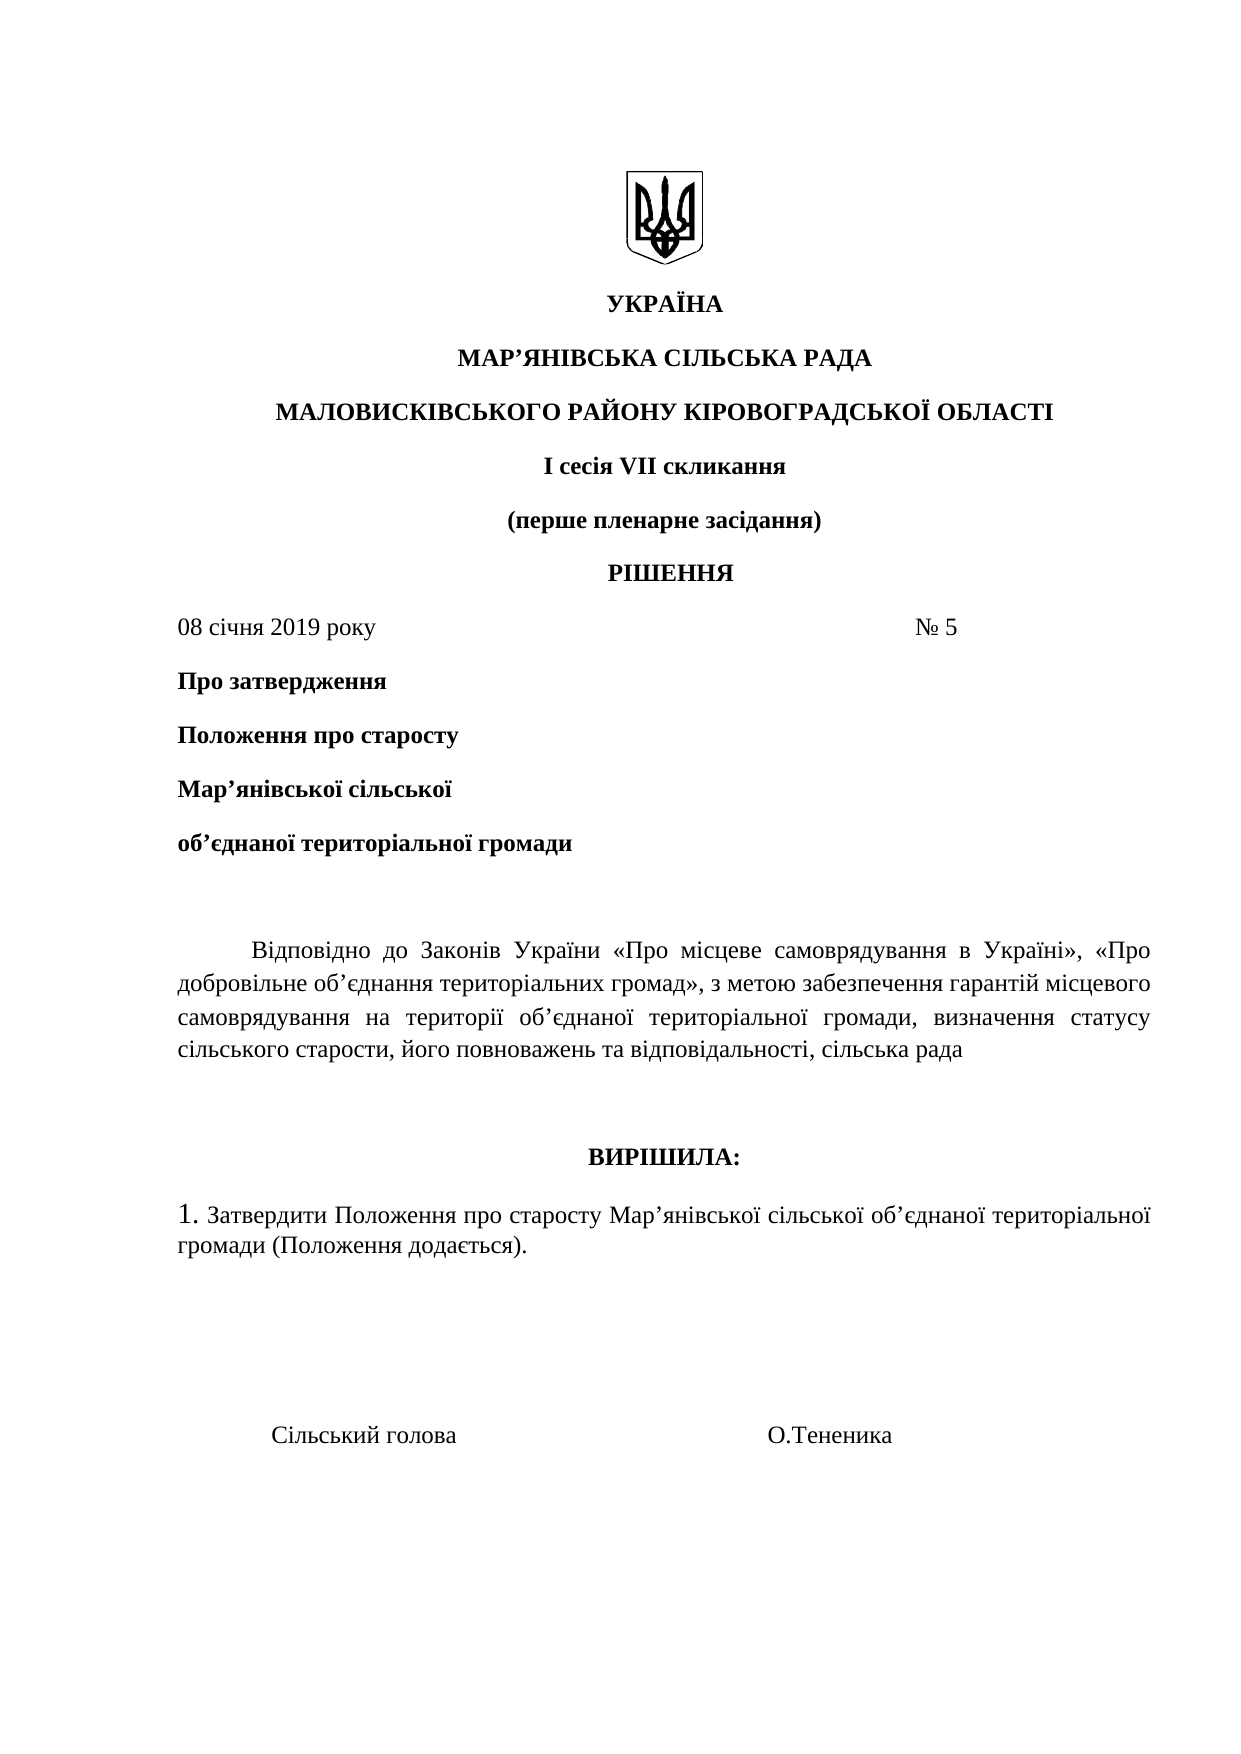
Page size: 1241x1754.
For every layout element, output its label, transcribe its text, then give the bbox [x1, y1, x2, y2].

text ВИРІШИЛА: [177, 1142, 1152, 1171]
text МАЛОВИСКІВСЬКОГО РАЙОНУ КІРОВОГРАДСЬКОЇ ОБЛАСТІ [177, 397, 1152, 426]
text Мар’янівської сільської [177, 774, 1152, 803]
text Сільський голова О.Тененика [215, 1420, 1152, 1449]
text 08 січня 2019 року № 5 [177, 612, 1152, 641]
text об’єднаної територіальної громади [177, 828, 1152, 857]
text Відповідно до Законів України «Про місцеве самоврядування в Україні», «Про добровільне об’єднання територіальних громад», з метою забезпечення гарантій місцевого самоврядування на території об’єднаної територіальної громади, визначення статусу сільського старости, його повноважень та відповідальності, сільська рада [177, 936, 1152, 1063]
text УКРАЇНА [177, 289, 1152, 318]
text I сесія VII скликання [177, 451, 1152, 479]
text МАР’ЯНІВСЬКА СІЛЬСЬКА РАДА [177, 343, 1152, 372]
text Про затвердження [177, 666, 1152, 695]
list Затвердити Положення про старосту Мар’янівської сільської об’єднаної територіальної громади (Положення додається). [177, 1196, 1152, 1258]
text РІШЕННЯ [177, 558, 1152, 587]
text (перше пленарне засідання) [177, 505, 1152, 533]
text Положення про старосту [177, 720, 1152, 749]
